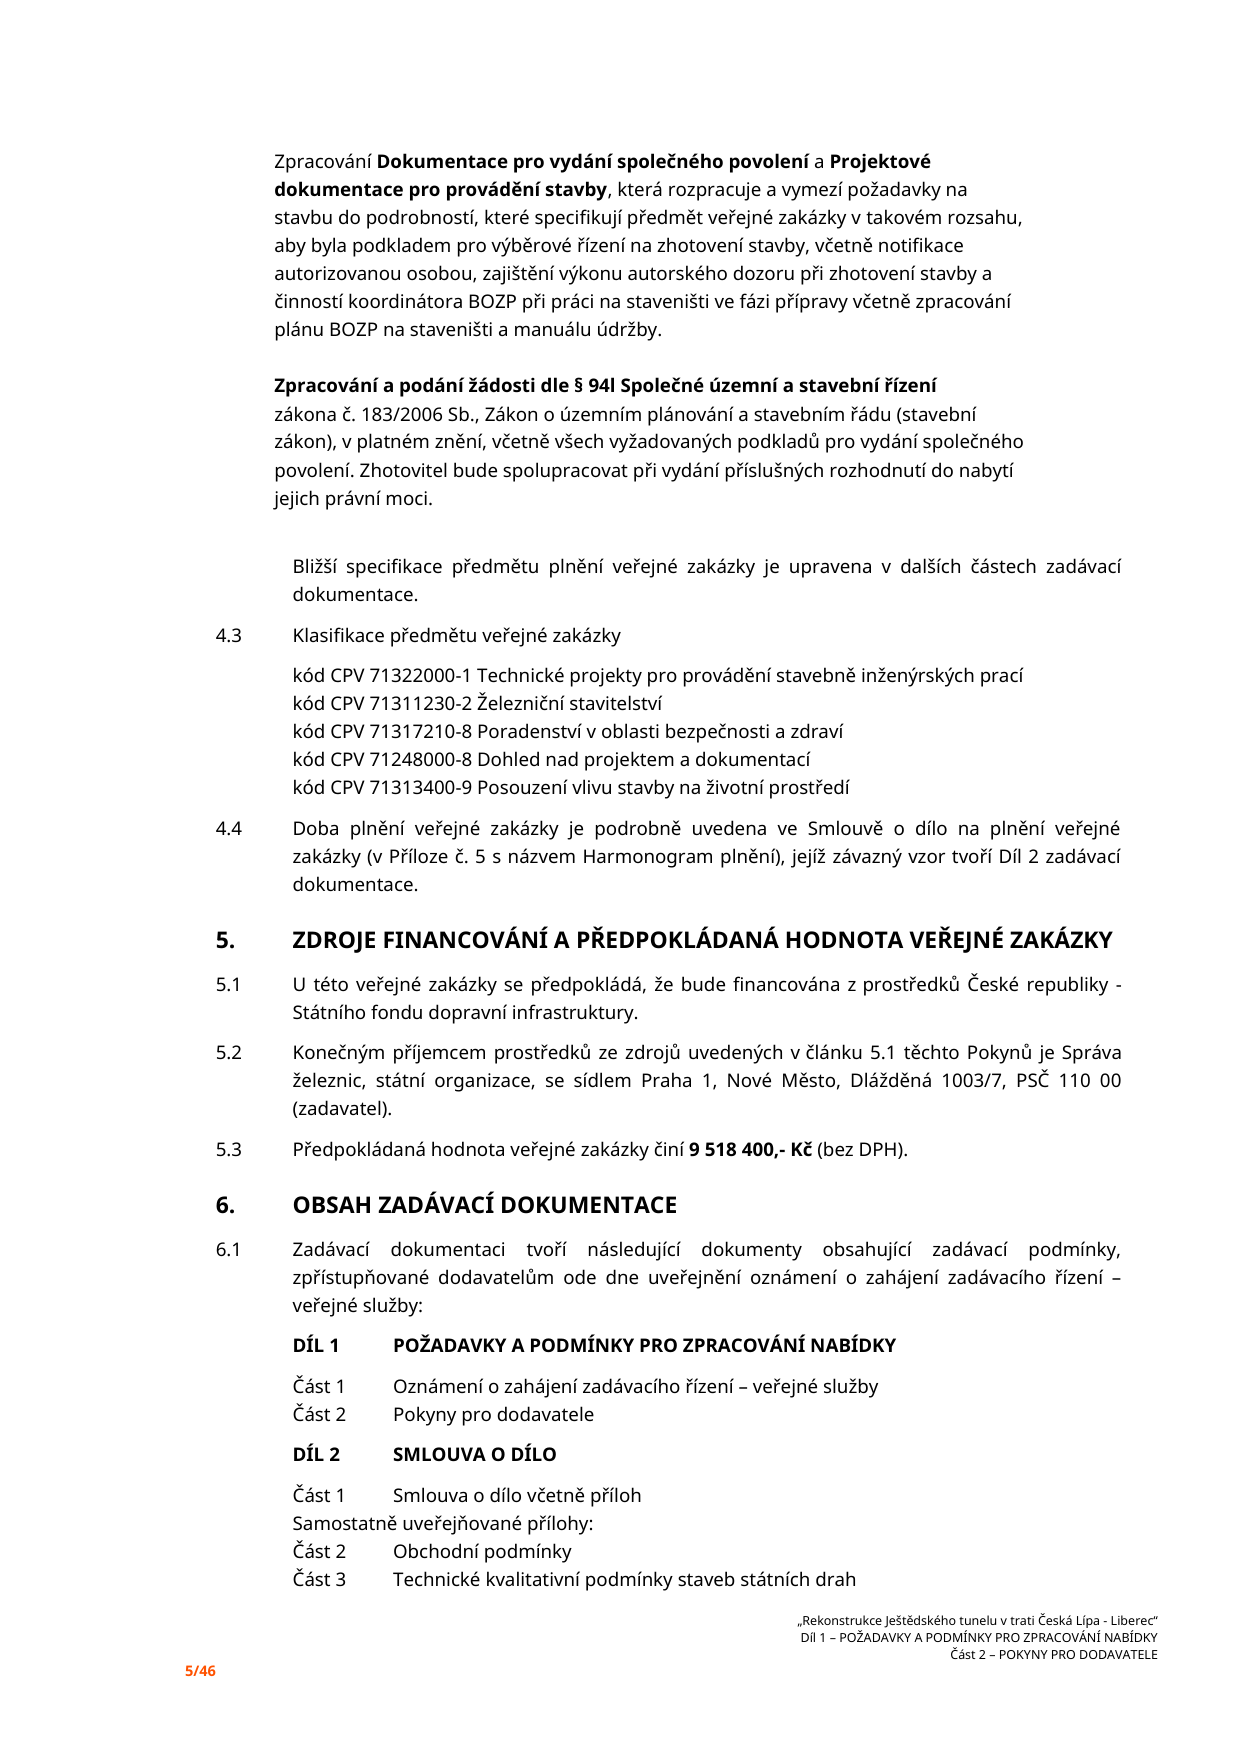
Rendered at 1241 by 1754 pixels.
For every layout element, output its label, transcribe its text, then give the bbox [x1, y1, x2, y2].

text stavbu do podrobností, které specifikují předmět veřejné zakázky v takovém rozsahu, [216, 205, 1122, 230]
list kód CPV 71322000-1 Technické projekty pro provádění stavebně inženýrských prací [292, 662, 1122, 688]
list Samostatně uveřejňované přílohy: [292, 1510, 1122, 1536]
text Klasifikace předmětu veřejné zakázky [216, 622, 1122, 647]
text Zpracování a podání žádosti dle § 94l Společné územní a stavební řízení [216, 373, 1122, 398]
text plánu BOZP na staveništi a manuálu údržby. [216, 317, 1122, 342]
list kód CPV 71248000-8 Dohled nad projektem a dokumentací [292, 747, 1122, 772]
text Část 1 Smlouva o dílo včetně příloh [292, 1482, 1122, 1508]
text Zadávací dokumentaci tvoří následující dokumenty obsahující zadávací podmínky, zpřístupňované dodavatelům ode dne uveřejnění oznámení o zahájení zadávacího řízení – veřejné služby: [216, 1236, 1122, 1318]
text DÍL 2 SMLOUVA O DÍLO [292, 1442, 1122, 1467]
list kód CPV 71311230-2 Železniční stavitelství [292, 691, 1122, 716]
text Předpokládaná hodnota veřejné zakázky činí 9 518 400,- Kč (bez DPH). [216, 1136, 1122, 1162]
list kód CPV 71313400-9 Posouzení vlivu stavby na životní prostředí [292, 774, 1122, 800]
text ZDROJE FINANCOVÁNÍ a PŘEDPOKLÁDANÁ HODNOTA VEŘEJNÉ ZAKÁZKY [216, 924, 1122, 955]
text Část 3 Technické kvalitativní podmínky staveb státních drah [292, 1566, 1122, 1592]
text Část 2 Obchodní podmínky [292, 1538, 1122, 1564]
list Bližší specifikace předmětu plnění veřejné zakázky je upravena v dalších částech zadávací dokumentace. [292, 553, 1122, 607]
text zákona č. 183/2006 Sb., Zákon o územním plánování a stavebním řádu (stavební [216, 401, 1122, 426]
list kód CPV 71317210-8 Poradenství v oblasti bezpečnosti a zdraví [292, 718, 1122, 744]
text jejich právní moci. [216, 485, 1122, 510]
text aby byla podkladem pro výběrové řízení na zhotovení stavby, včetně notifikace [216, 233, 1122, 258]
text činností koordinátora BOZP při práci na staveništi ve fázi přípravy včetně zpracování [216, 289, 1122, 314]
text autorizovanou osobou, zajištění výkonu autorského dozoru při zhotovení stavby a [216, 261, 1122, 286]
text OBSAH ZADÁVACÍ DOKUMENTACE [216, 1189, 1122, 1220]
text Konečným příjemcem prostředků ze zdrojů uvedených v článku 5.1 těchto Pokynů je Správa železnic, státní organizace, se sídlem Praha 1, Nové Město, Dlážděná 1003/7, PSČ 110 00 (zadavatel). [216, 1039, 1122, 1121]
text U této veřejné zakázky se předpokládá, že bude financována z prostředků České republiky - Státního fondu dopravní infrastruktury. [216, 971, 1122, 1024]
text Zpracování Dokumentace pro vydání společného povolení a Projektové [216, 149, 1122, 174]
text povolení. Zhotovitel bude spolupracovat při vydání příslušných rozhodnutí do nabytí [216, 457, 1122, 482]
text Doba plnění veřejné zakázky je podrobně uvedena ve Smlouvě o dílo na plnění veřejné zakázky (v Příloze č. 5 s názvem Harmonogram plnění), jejíž závazný vzor tvoří Díl 2 zadávací dokumentace. [216, 815, 1122, 897]
text DÍL 1 POŽADAVKY A PODMÍNKY PRO ZPRACOVÁNÍ NABÍDKY [292, 1333, 1122, 1358]
text zákon), v platném znění, včetně všech vyžadovaných podkladů pro vydání společného [216, 429, 1122, 454]
text Část 2 Pokyny pro dodavatele [292, 1401, 1122, 1427]
text dokumentace pro provádění stavby, která rozpracuje a vymezí požadavky na [216, 177, 1122, 202]
text Část 1 Oznámení o zahájení zadávacího řízení – veřejné služby [292, 1373, 1122, 1399]
